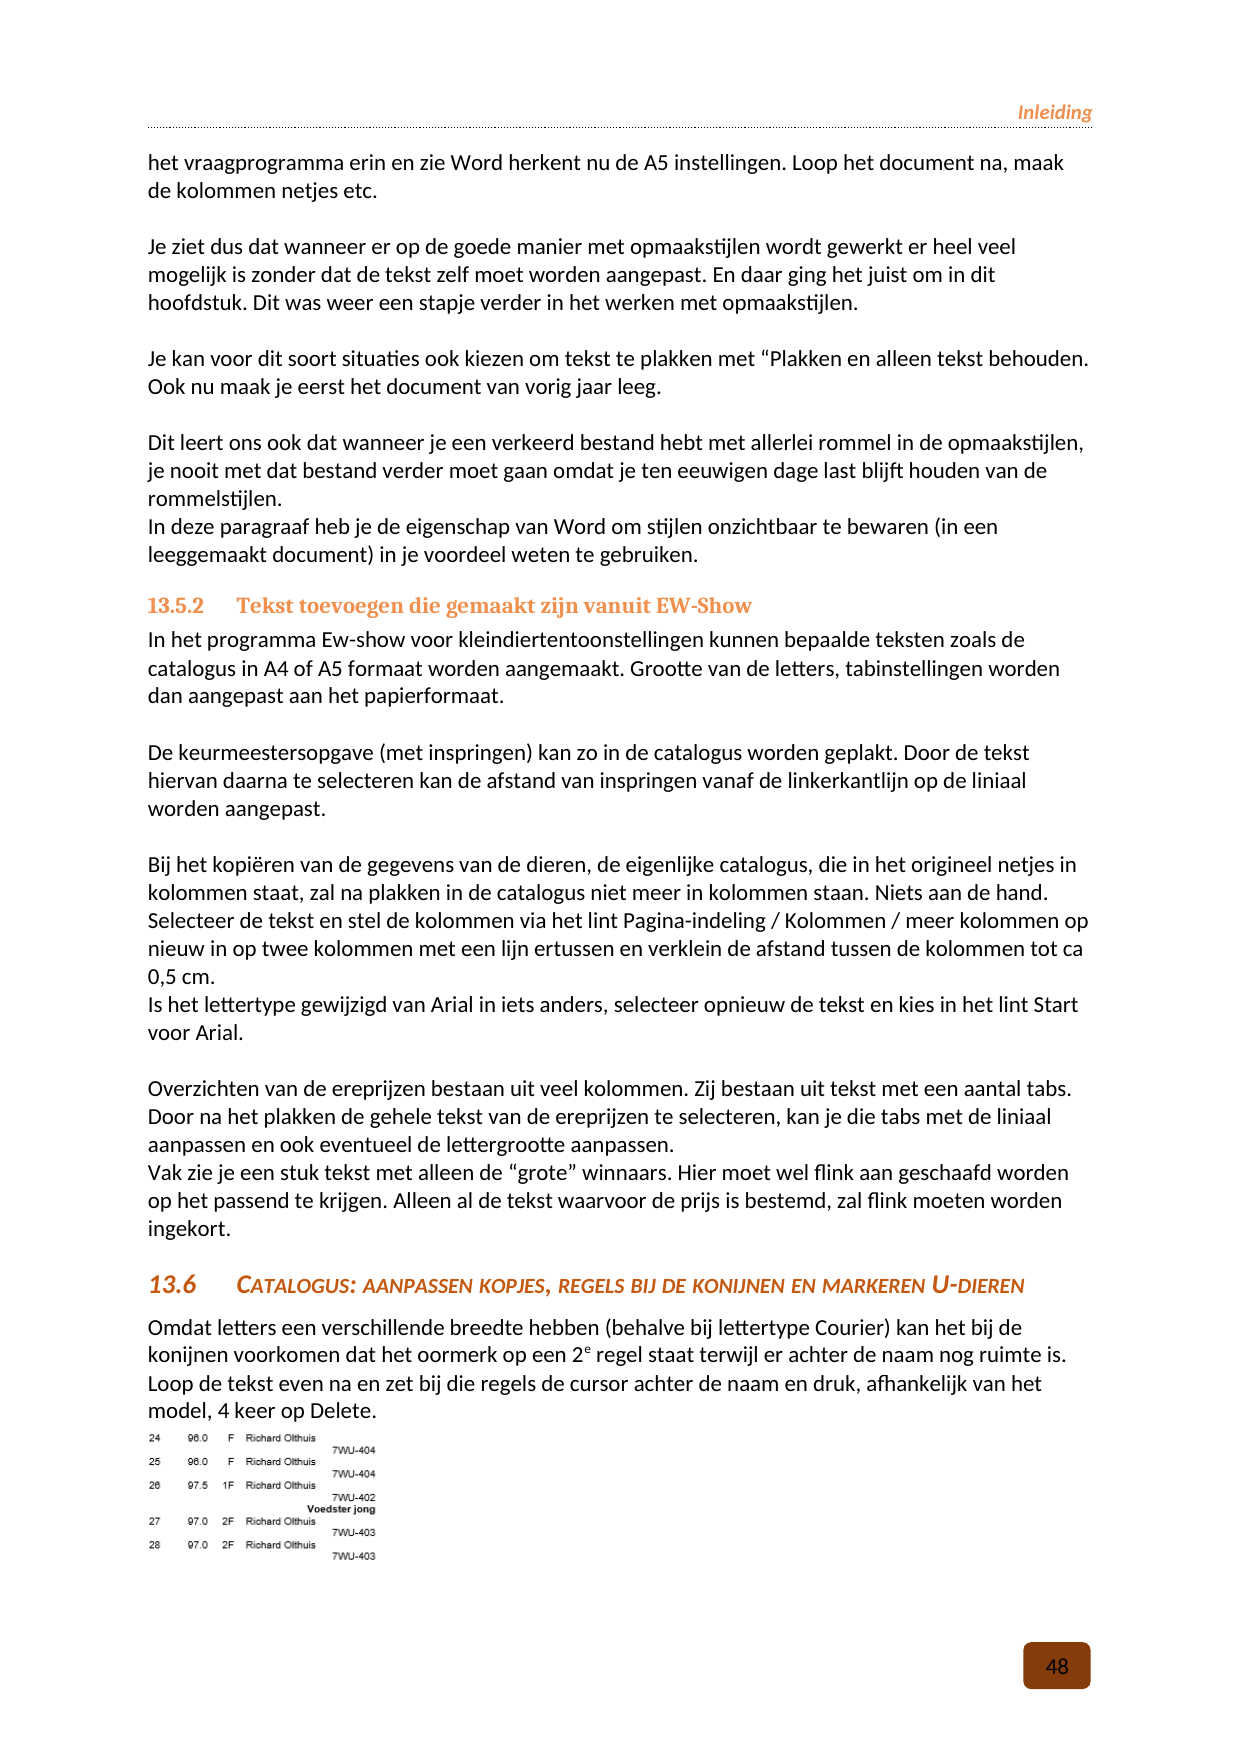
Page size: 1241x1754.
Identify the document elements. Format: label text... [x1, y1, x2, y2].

text Dit leert ons ook dat wanneer je een verkeerd bestand hebt met allerlei rommel in de opmaakstijlen, je nooit met dat bestand verder moet gaan omdat je ten eeuwigen dage last blijft houden van de rommelstijlen. [148, 428, 1092, 512]
text Vak zie je een stuk tekst met alleen de “grote” winnaars. Hier moet wel flink aan geschaafd worden op het passend te krijgen. Alleen al de tekst waarvoor de prijs is bestemd, zal flink moeten worden ingekort. [148, 1158, 1092, 1242]
subtitle Catalogus: aanpassen kopjes, regels bij de konijnen en markeren U-dieren [148, 1267, 1092, 1300]
text Je kan voor dit soort situaties ook kiezen om tekst te plakken met “Plakken en alleen tekst behouden. Ook nu maak je eerst het document van vorig jaar leeg. [148, 344, 1092, 400]
text Je ziet dus dat wanneer er op de goede manier met opmaakstijlen wordt gewerkt er heel veel mogelijk is zonder dat de tekst zelf moet worden aangepast. En daar ging het juist om in dit hoofdstuk. Dit was weer een stapje verder in het werken met opmaakstijlen. [148, 232, 1092, 316]
text In deze paragraaf heb je de eigenschap van Word om stijlen onzichtbaar te bewaren (in een leeggemaakt document) in je voordeel weten te gebruiken. [148, 512, 1092, 568]
text Overzichten van de ereprijzen bestaan uit veel kolommen. Zij bestaan uit tekst met een aantal tabs. Door na het plakken de gehele tekst van de ereprijzen te selecteren, kan je die tabs met de liniaal aanpassen en ook eventueel de lettergrootte aanpassen. [148, 1074, 1092, 1158]
text Bij het kopiëren van de gegevens van de dieren, de eigenlijke catalogus, die in het origineel netjes in kolommen staat, zal na plakken in de catalogus niet meer in kolommen staan. Niets aan de hand. Selecteer de tekst en stel de kolommen via het lint Pagina-indeling / Kolommen / meer kolommen op nieuw in op twee kolommen met een lijn ertussen en verklein de afstand tussen de kolommen tot ca 0,5 cm. [148, 850, 1092, 990]
text Is het lettertype gewijzigd van Arial in iets anders, selecteer opnieuw de tekst en kies in het lint Start voor Arial. [148, 990, 1092, 1046]
picture [147, 1424, 398, 1570]
subtitle Tekst toevoegen die gemaakt zijn vanuit EW-Show [148, 593, 1092, 619]
text In het programma Ew-show voor kleindiertentoonstellingen kunnen bepaalde teksten zoals de catalogus in A4 of A5 formaat worden aangemaakt. Grootte van de letters, tabinstellingen worden dan aangepast aan het papierformaat. [148, 626, 1092, 710]
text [148, 148, 1092, 204]
text De keurmeestersopgave (met inspringen) kan zo in de catalogus worden geplakt. Door de tekst hiervan daarna te selecteren kan de afstand van inspringen vanaf de linkerkantlijn op de liniaal worden aangepast. [148, 738, 1092, 822]
text Omdat letters een verschillende breedte hebben (behalve bij lettertype Courier) kan het bij de konijnen voorkomen dat het oormerk op een 2e regel staat terwijl er achter de naam nog ruimte is. Loop de tekst even na en zet bij die regels de cursor achter de naam en druk, afhankelijk van het model, 4 keer op Delete. [148, 1313, 1092, 1425]
